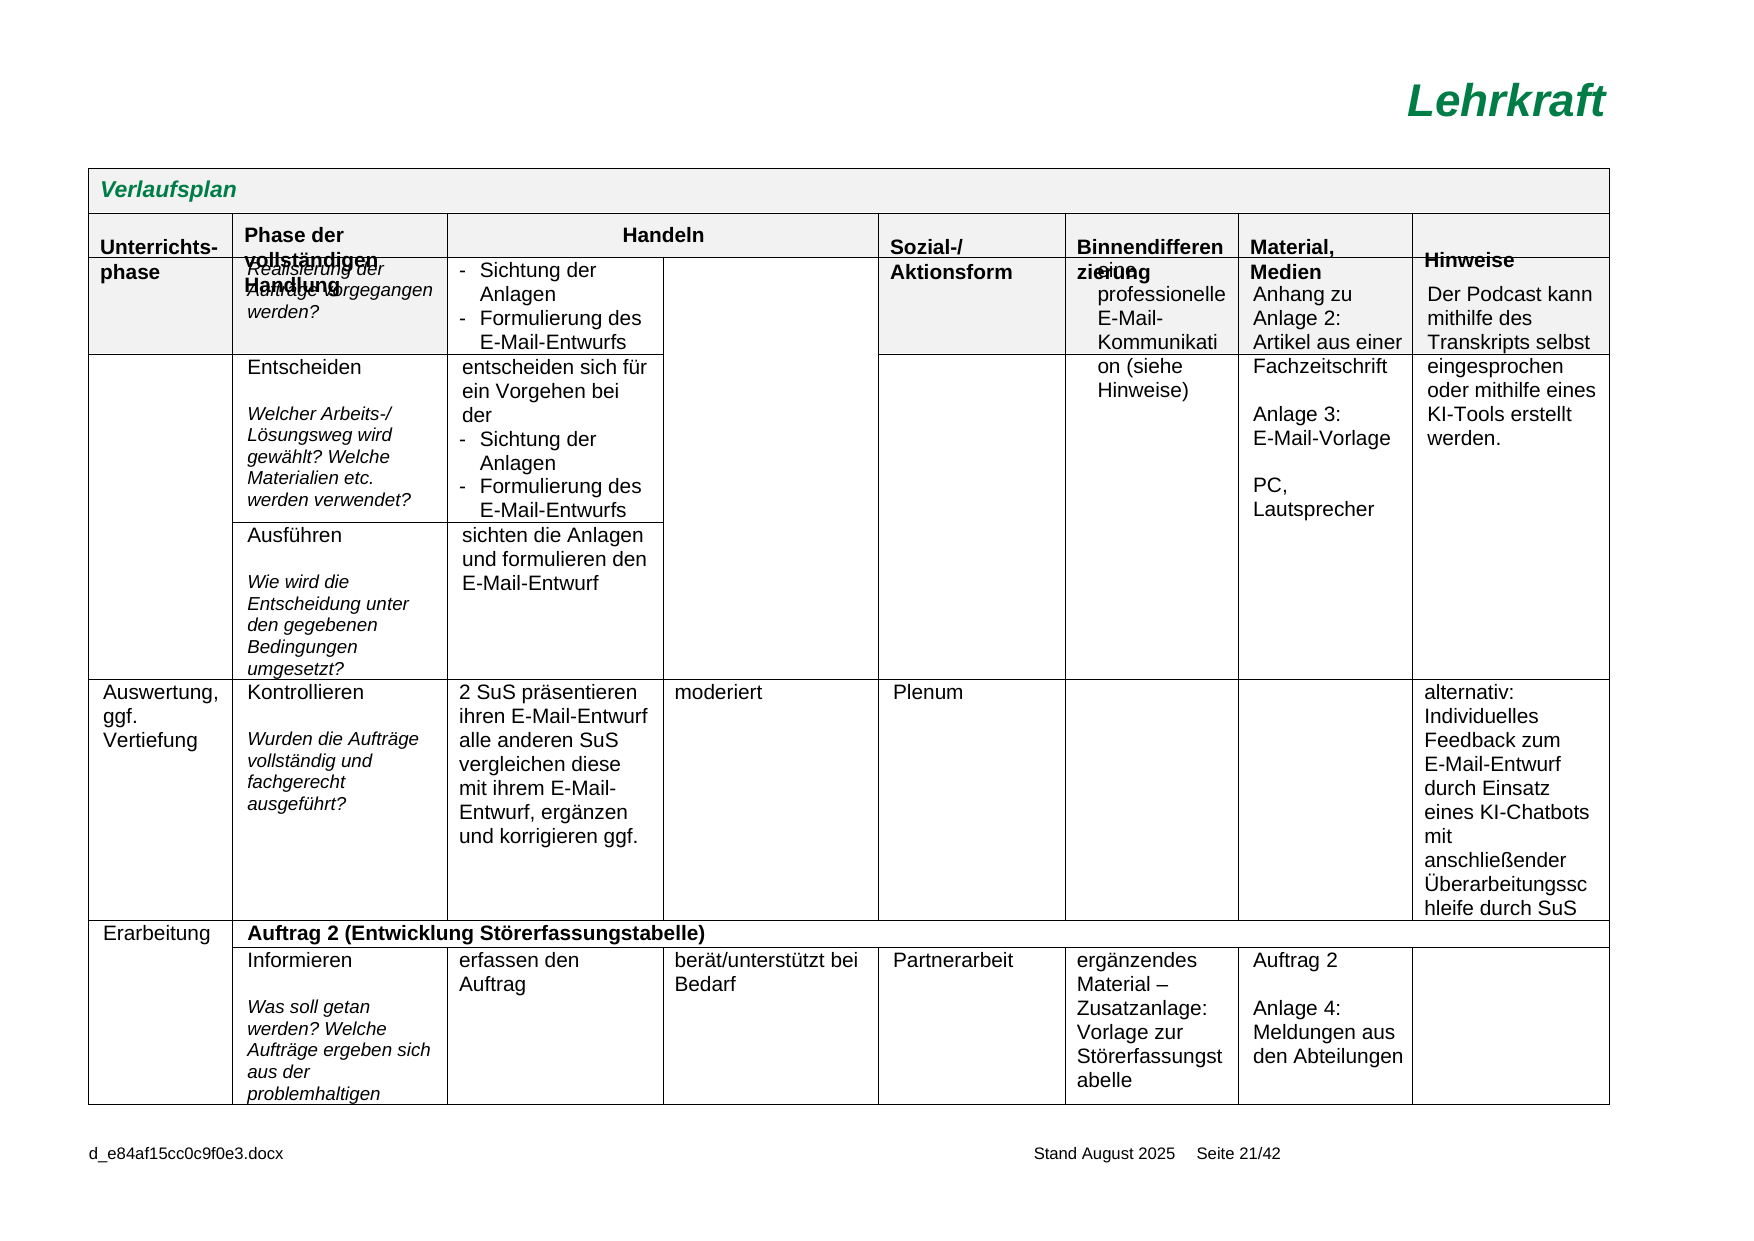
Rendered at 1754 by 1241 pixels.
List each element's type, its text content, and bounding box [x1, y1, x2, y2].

table_cell berät/unterstützt bei Bedarf [664, 948, 878, 1104]
table_cell Auftrag 2 (Entwicklung Störerfassungstabelle) [233, 921, 1609, 947]
table_cell Handeln [448, 214, 878, 257]
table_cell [1239, 948, 1412, 1104]
table_cell Phase der vollständigen Handlung [233, 214, 447, 257]
table_cell Binnendifferenzierung [1066, 214, 1238, 257]
table_cell Unterrichts-phase [89, 214, 232, 257]
table_cell [1413, 948, 1609, 1104]
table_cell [448, 258, 663, 353]
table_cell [1066, 948, 1238, 1104]
table_cell Entscheiden Welcher Arbeits-/ Lösungsweg wird gewählt? Welche Materialien etc. werden verwendet? [233, 355, 447, 522]
table_cell sichten die Anlagen und formulieren den E-Mail-Entwurf [448, 523, 663, 679]
table_cell [1239, 680, 1412, 919]
table_cell Hinweise [1413, 214, 1609, 257]
table_cell Binnendifferenzierung [1066, 258, 1238, 353]
table_cell moderiert [664, 680, 878, 919]
table_cell Unterrichts-phase [89, 258, 232, 353]
table_cell Kontrollieren Wurden die Aufträge vollständig und fachgerecht ausgeführt? [233, 680, 447, 919]
table_cell Material, Medien [1239, 258, 1412, 353]
table_cell Auswertung, ggf. Vertiefung [89, 680, 232, 919]
table_cell Sozial-/ Aktionsform [879, 258, 1065, 353]
table_cell Sozial-/ Aktionsform [879, 214, 1065, 257]
table_cell entscheiden sich für ein Vorgehen bei der - Sichtung der Anlagen - Formulierung des E-Mail-Entwurfs [448, 355, 663, 522]
table_cell Erarbeitung [89, 921, 232, 1104]
table_cell alternativ: Individuelles Feedback zum E-Mail-Entwurf durch Einsatz eines KI-Chatbots mit anschließender Überarbeitungsschleife durch SuS [1413, 680, 1609, 919]
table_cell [233, 948, 447, 1104]
table_cell Ausführen Wie wird die Entscheidung unter den gegebenen Bedingungen umgesetzt? [233, 523, 447, 679]
table_cell Partnerarbeit [879, 948, 1065, 1104]
table_header Verlaufsplan [89, 169, 1609, 212]
table_cell Plenum [879, 680, 1065, 919]
table_cell erfassen den Auftrag [448, 948, 663, 1104]
table_cell Hinweise [1413, 258, 1609, 353]
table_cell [233, 258, 447, 353]
table_cell 2 SuS präsentieren ihren E-Mail-Entwurf alle anderen SuS vergleichen diese mit ihrem E-Mail-Entwurf, ergänzen und korrigieren ggf. [448, 680, 663, 919]
table_cell [1066, 680, 1238, 919]
table_cell Material, Medien [1239, 214, 1412, 257]
